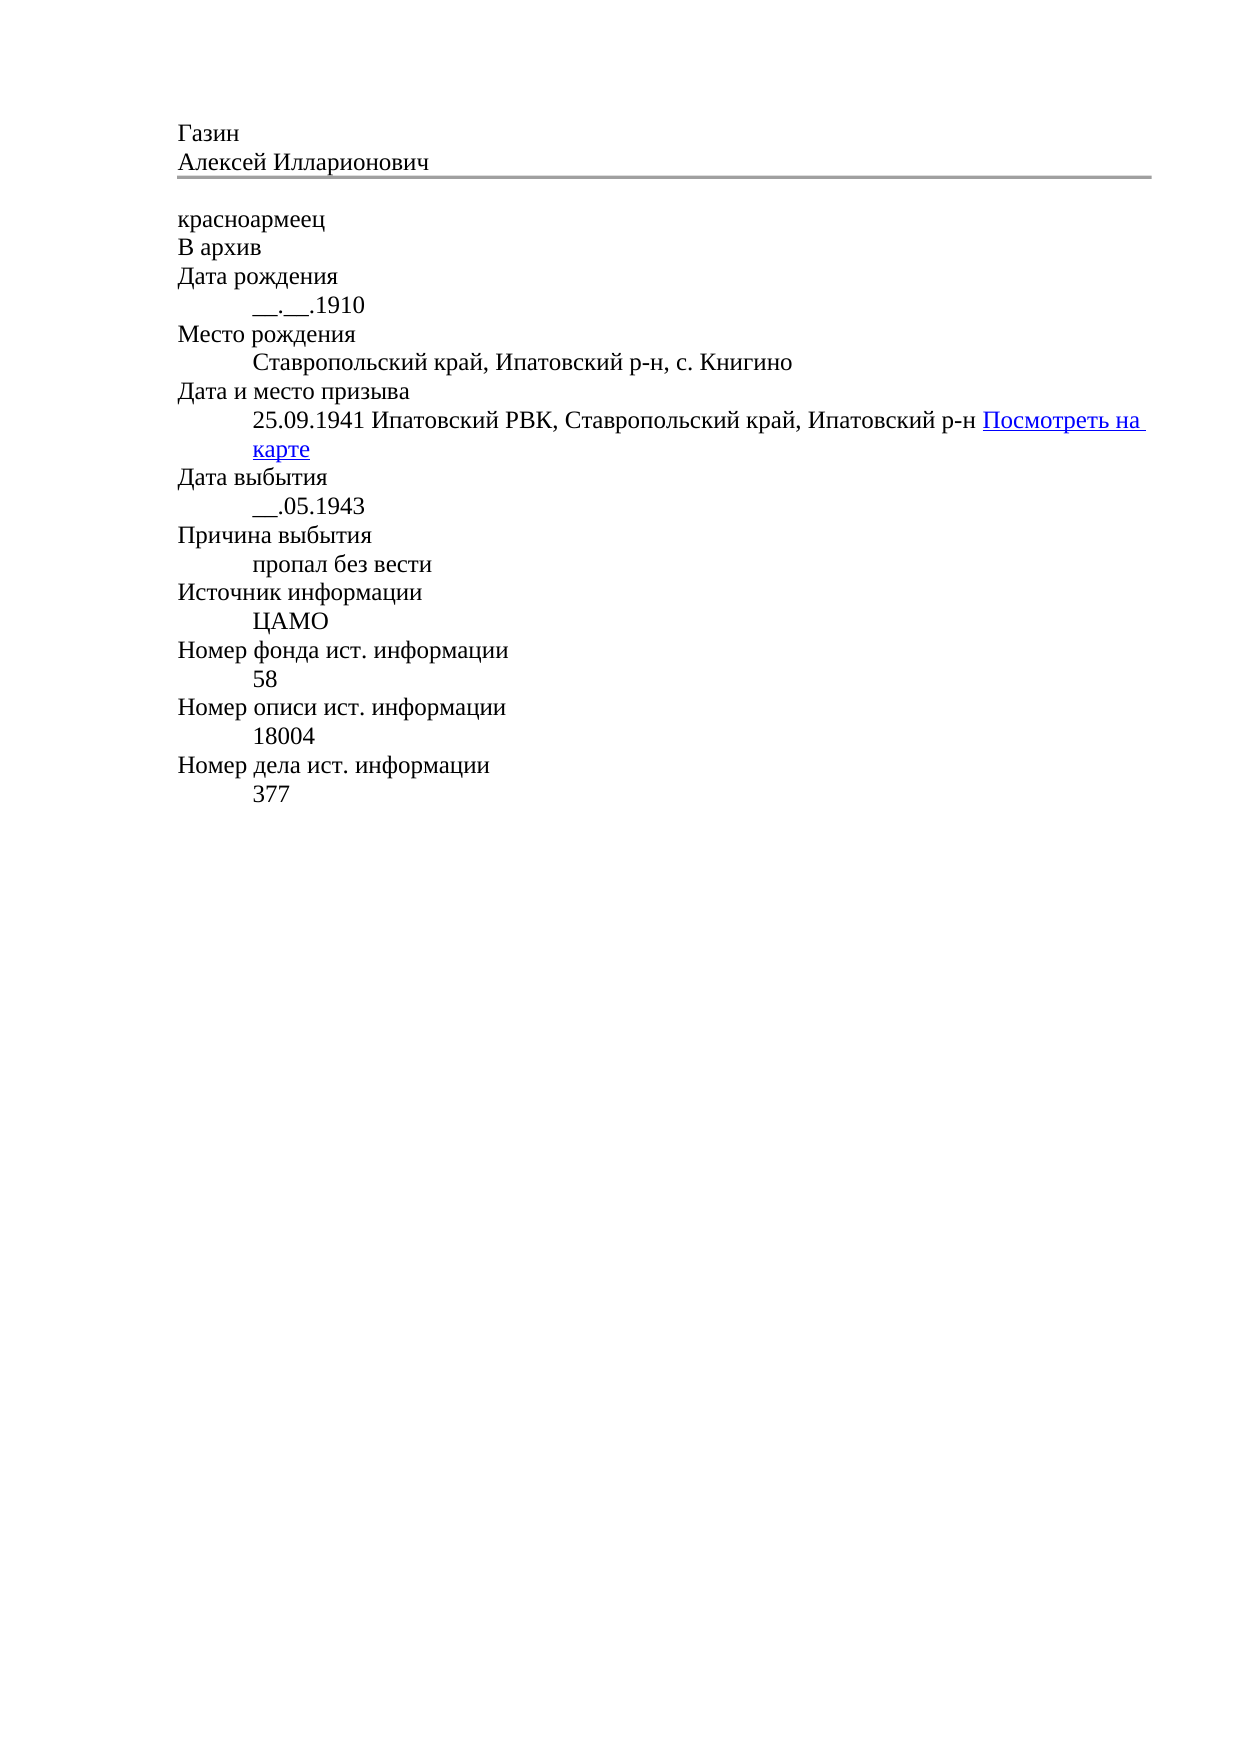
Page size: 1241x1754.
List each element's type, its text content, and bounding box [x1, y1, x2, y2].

text 58 [252, 664, 1152, 692]
text 18004 [252, 721, 1152, 750]
text ЦАМО [252, 606, 1152, 635]
text Место рождения [177, 319, 1152, 347]
text Источник информации [177, 577, 1152, 606]
text Причина выбытия [177, 520, 1152, 549]
text Дата выбытия [177, 462, 1152, 491]
text Газин [177, 118, 1152, 147]
text Дата рождения [177, 261, 1152, 290]
text Ставропольский край, Ипатовский р-н, с. Книгино [252, 347, 1152, 376]
text Дата и место призыва [177, 376, 1152, 405]
text __.05.1943 [252, 491, 1152, 520]
text Номер описи ист. информации [177, 692, 1152, 721]
text Номер фонда ист. информации [177, 635, 1152, 664]
text пропал без вести [252, 549, 1152, 577]
text Алексей Илларионович [177, 147, 1152, 175]
text 377 [252, 779, 1152, 807]
text __.__.1910 [252, 290, 1152, 319]
text Номер дела ист. информации [177, 750, 1152, 779]
text 25.09.1941 Ипатовский РВК, Ставропольский край, Ипатовский р-н Посмотреть на карте [252, 405, 1152, 462]
text красноармеец [177, 204, 1152, 232]
text В архив [177, 232, 1152, 261]
